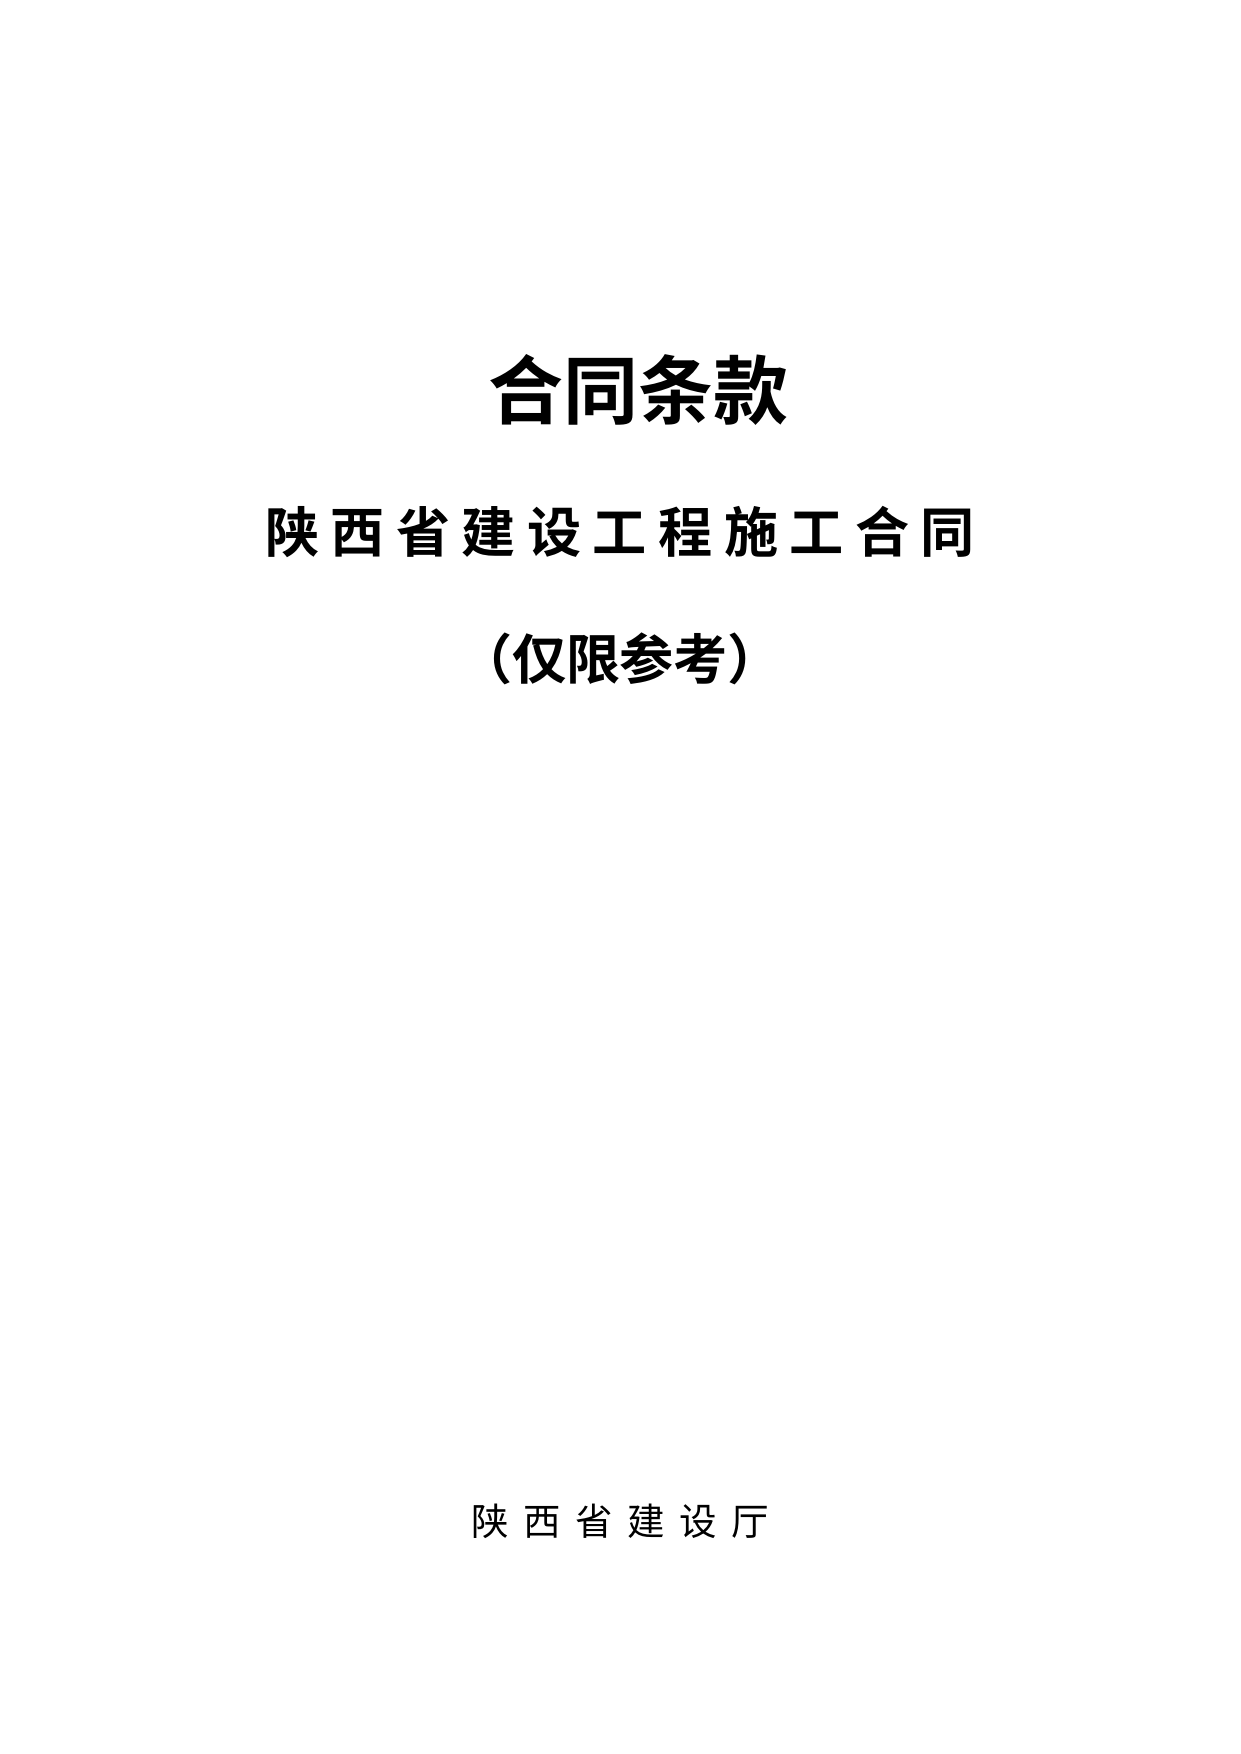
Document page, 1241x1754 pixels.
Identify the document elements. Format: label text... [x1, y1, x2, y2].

text 合同条款 [187, 321, 1053, 451]
text 陕 西 省 建 设 厅 [187, 1487, 1053, 1552]
text 陕 西 省 建 设 工 程 施 工 合 同 [187, 480, 1053, 578]
text （仅限参考） [187, 607, 1053, 704]
